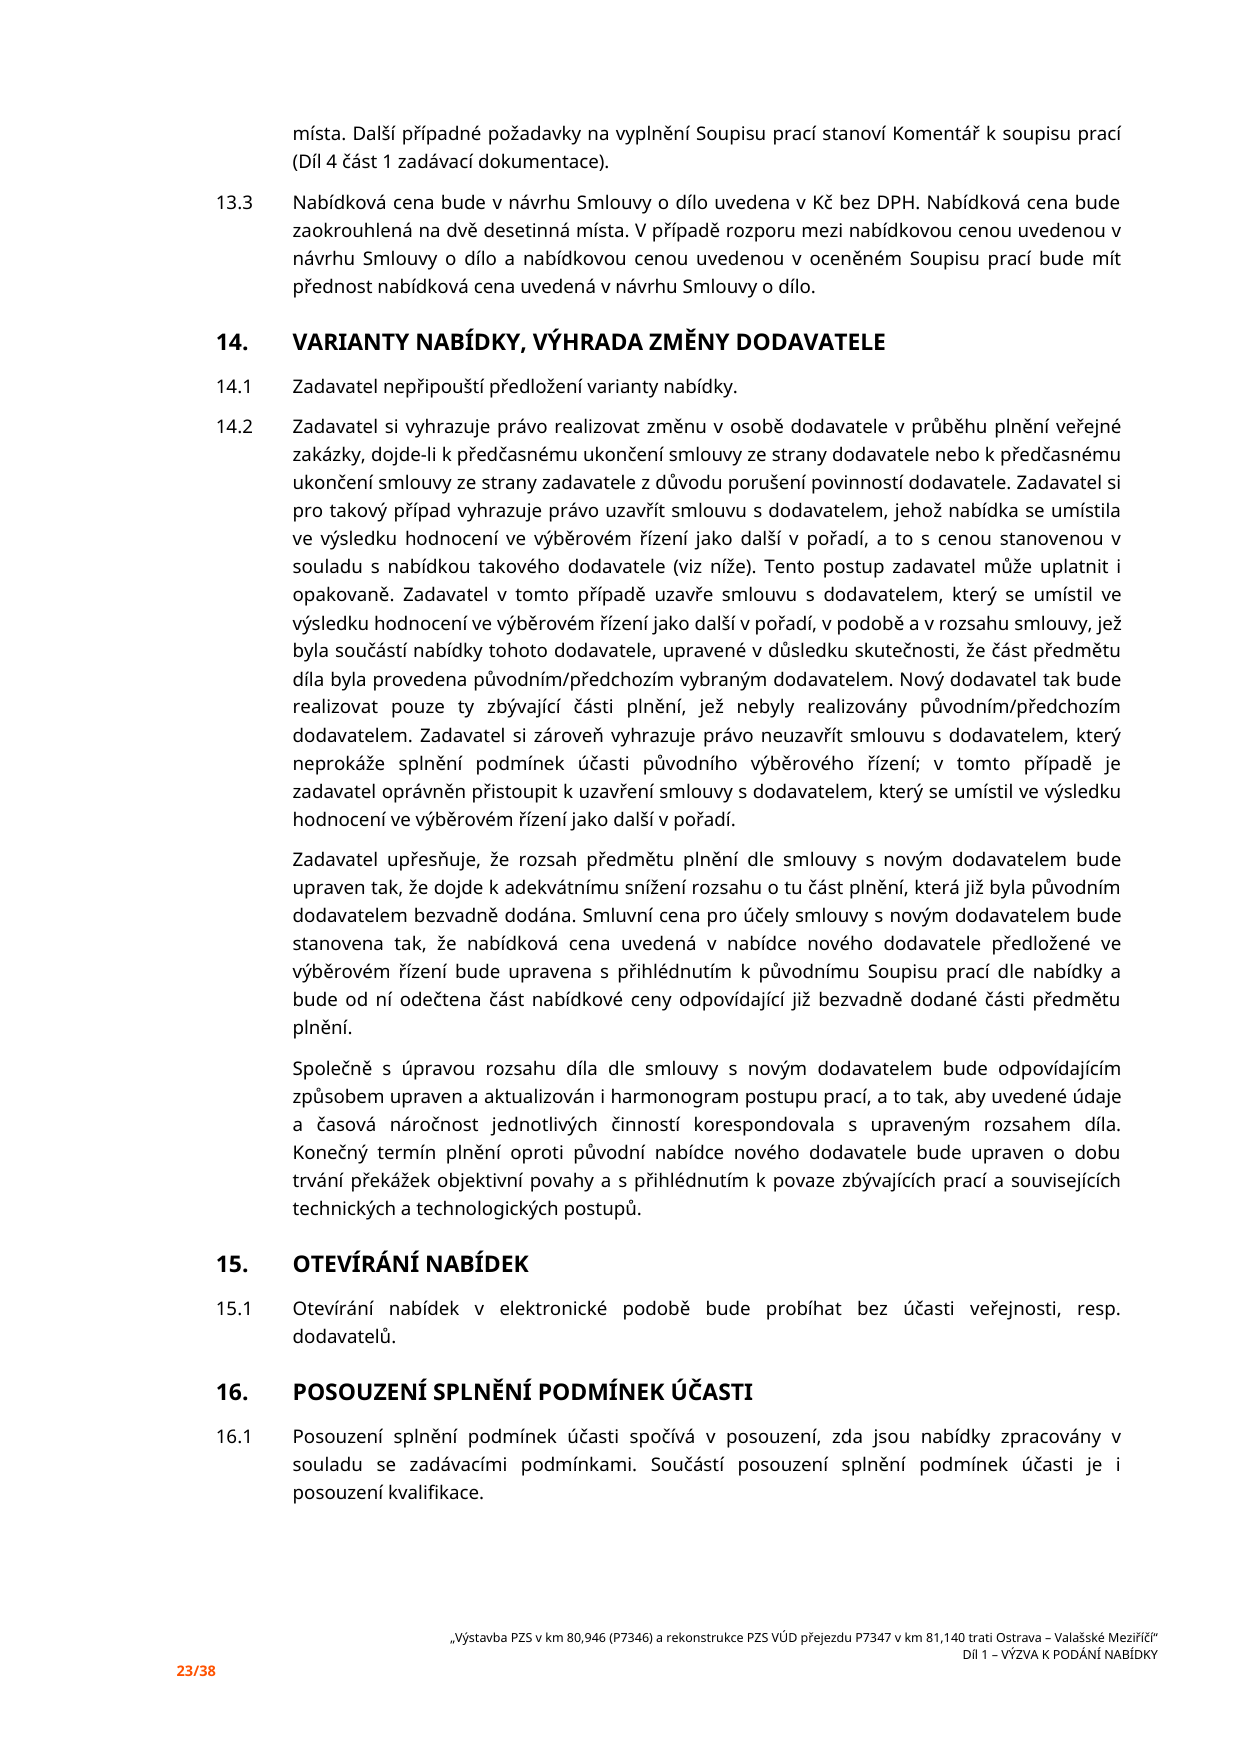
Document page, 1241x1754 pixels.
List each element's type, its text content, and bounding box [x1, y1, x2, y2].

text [216, 121, 1122, 174]
text VARIANTY NABÍDKY, VÝHRADA ZMĚNY DODAVATELE [216, 326, 1122, 357]
text Nabídková cena bude v návrhu Smlouvy o dílo uvedena v Kč bez DPH. Nabídková cena bude zaokrouhlená na dvě desetinná místa. V případě rozporu mezi nabídkovou cenou uvedenou v návrhu Smlouvy o dílo a nabídkovou cenou uvedenou v oceněném Soupisu prací bude mít přednost nabídková cena uvedená v návrhu Smlouvy o dílo. [216, 189, 1122, 299]
list Společně s úpravou rozsahu díla dle smlouvy s novým dodavatelem bude odpovídajícím způsobem upraven a aktualizován i harmonogram postupu prací, a to tak, aby uvedené údaje a časová náročnost jednotlivých činností korespondovala s upraveným rozsahem díla. Konečný termín plnění oproti původní nabídce nového dodavatele bude upraven o dobu trvání překážek objektivní povahy a s přihlédnutím k povaze zbývajících prací a souvisejících technických a technologických postupů. [292, 1055, 1122, 1221]
text OTEVÍRÁNÍ NABÍDEK [216, 1248, 1122, 1279]
text Zadavatel si vyhrazuje právo realizovat změnu v osobě dodavatele v průběhu plnění veřejné zakázky, dojde-li k předčasnému ukončení smlouvy ze strany dodavatele nebo k předčasnému ukončení smlouvy ze strany zadavatele z důvodu porušení povinností dodavatele. Zadavatel si pro takový případ vyhrazuje právo uzavřít smlouvu s dodavatelem, jehož nabídka se umístila ve výsledku hodnocení ve výběrovém řízení jako další v pořadí, a to s cenou stanovenou v souladu s nabídkou takového dodavatele (viz níže). Tento postup zadavatel může uplatnit i opakovaně. Zadavatel v tomto případě uzavře smlouvu s dodavatelem, který se umístil ve výsledku hodnocení ve výběrovém řízení jako další v pořadí, v podobě a v rozsahu smlouvy, jež byla součástí nabídky tohoto dodavatele, upravené v důsledku skutečnosti, že část předmětu díla byla provedena původním/předchozím vybraným dodavatelem. Nový dodavatel tak bude realizovat pouze ty zbývající části plnění, jež nebyly realizovány původním/předchozím dodavatelem. Zadavatel si zároveň vyhrazuje právo neuzavřít smlouvu s dodavatelem, který neprokáže splnění podmínek účasti původního výběrového řízení; v tomto případě je zadavatel oprávněn přistoupit k uzavření smlouvy s dodavatelem, který se umístil ve výsledku hodnocení ve výběrovém řízení jako další v pořadí. [216, 414, 1122, 831]
text Zadavatel nepřipouští předložení varianty nabídky. [216, 373, 1122, 399]
text POSOUZENÍ SPLNĚNÍ PODMÍNEK ÚČASTI [216, 1376, 1122, 1407]
list Zadavatel upřesňuje, že rozsah předmětu plnění dle smlouvy s novým dodavatelem bude upraven tak, že dojde k adekvátnímu snížení rozsahu o tu část plnění, která již byla původním dodavatelem bezvadně dodána. Smluvní cena pro účely smlouvy s novým dodavatelem bude stanovena tak, že nabídková cena uvedená v nabídce nového dodavatele předložené ve výběrovém řízení bude upravena s přihlédnutím k původnímu Soupisu prací dle nabídky a bude od ní odečtena část nabídkové ceny odpovídající již bezvadně dodané části předmětu plnění. [292, 846, 1122, 1040]
text Posouzení splnění podmínek účasti spočívá v posouzení, zda jsou nabídky zpracovány v souladu se zadávacími podmínkami. Součástí posouzení splnění podmínek účasti je i posouzení kvalifikace. [216, 1423, 1122, 1504]
text Otevírání nabídek v elektronické podobě bude probíhat bez účasti veřejnosti, resp. dodavatelů. [216, 1295, 1122, 1349]
